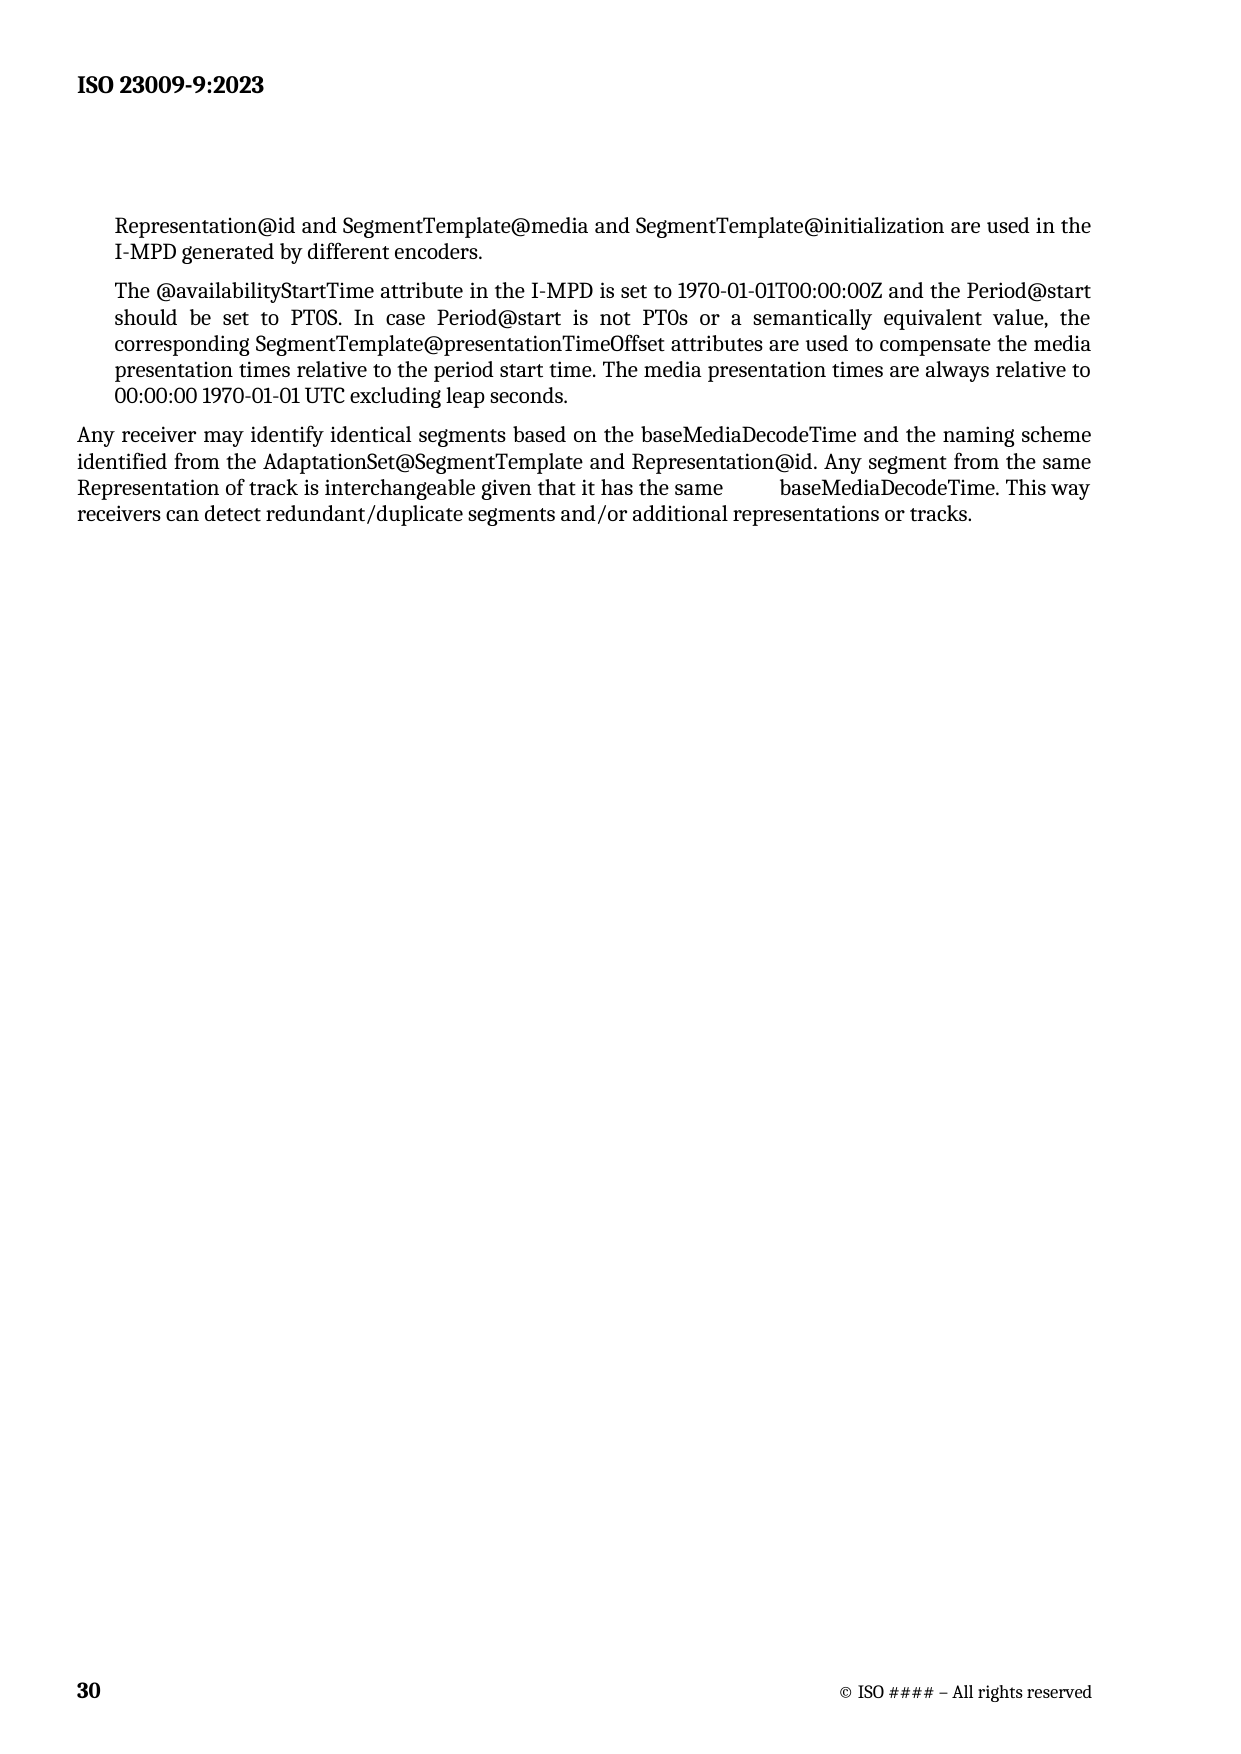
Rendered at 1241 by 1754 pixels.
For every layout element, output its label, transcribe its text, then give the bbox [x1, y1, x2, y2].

text Any receiver may identify identical segments based on the baseMediaDecodeTime and the naming scheme identified from the AdaptationSet@SegmentTemplate and Representation@id. Any segment from the same Representation of track is interchangeable given that it has the same baseMediaDecodeTime. This way receivers can detect redundant/duplicate segments and/or additional representations or tracks. [77, 422, 1092, 528]
text Representation@id and SegmentTemplate@media and SegmentTemplate@initialization are used in the I-MPD generated by different encoders. [114, 213, 1092, 265]
text The @availabilityStartTime attribute in the I-MPD is set to 1970-01-01T00:00:00Z and the Period@start should be set to PT0S. In case Period@start is not PT0s or a semantically equivalent value, the corresponding SegmentTemplate@presentationTimeOffset attributes are used to compensate the media presentation times relative to the period start time. The media presentation times are always relative to 00:00:00 1970-01-01 UTC excluding leap seconds. [114, 278, 1092, 410]
